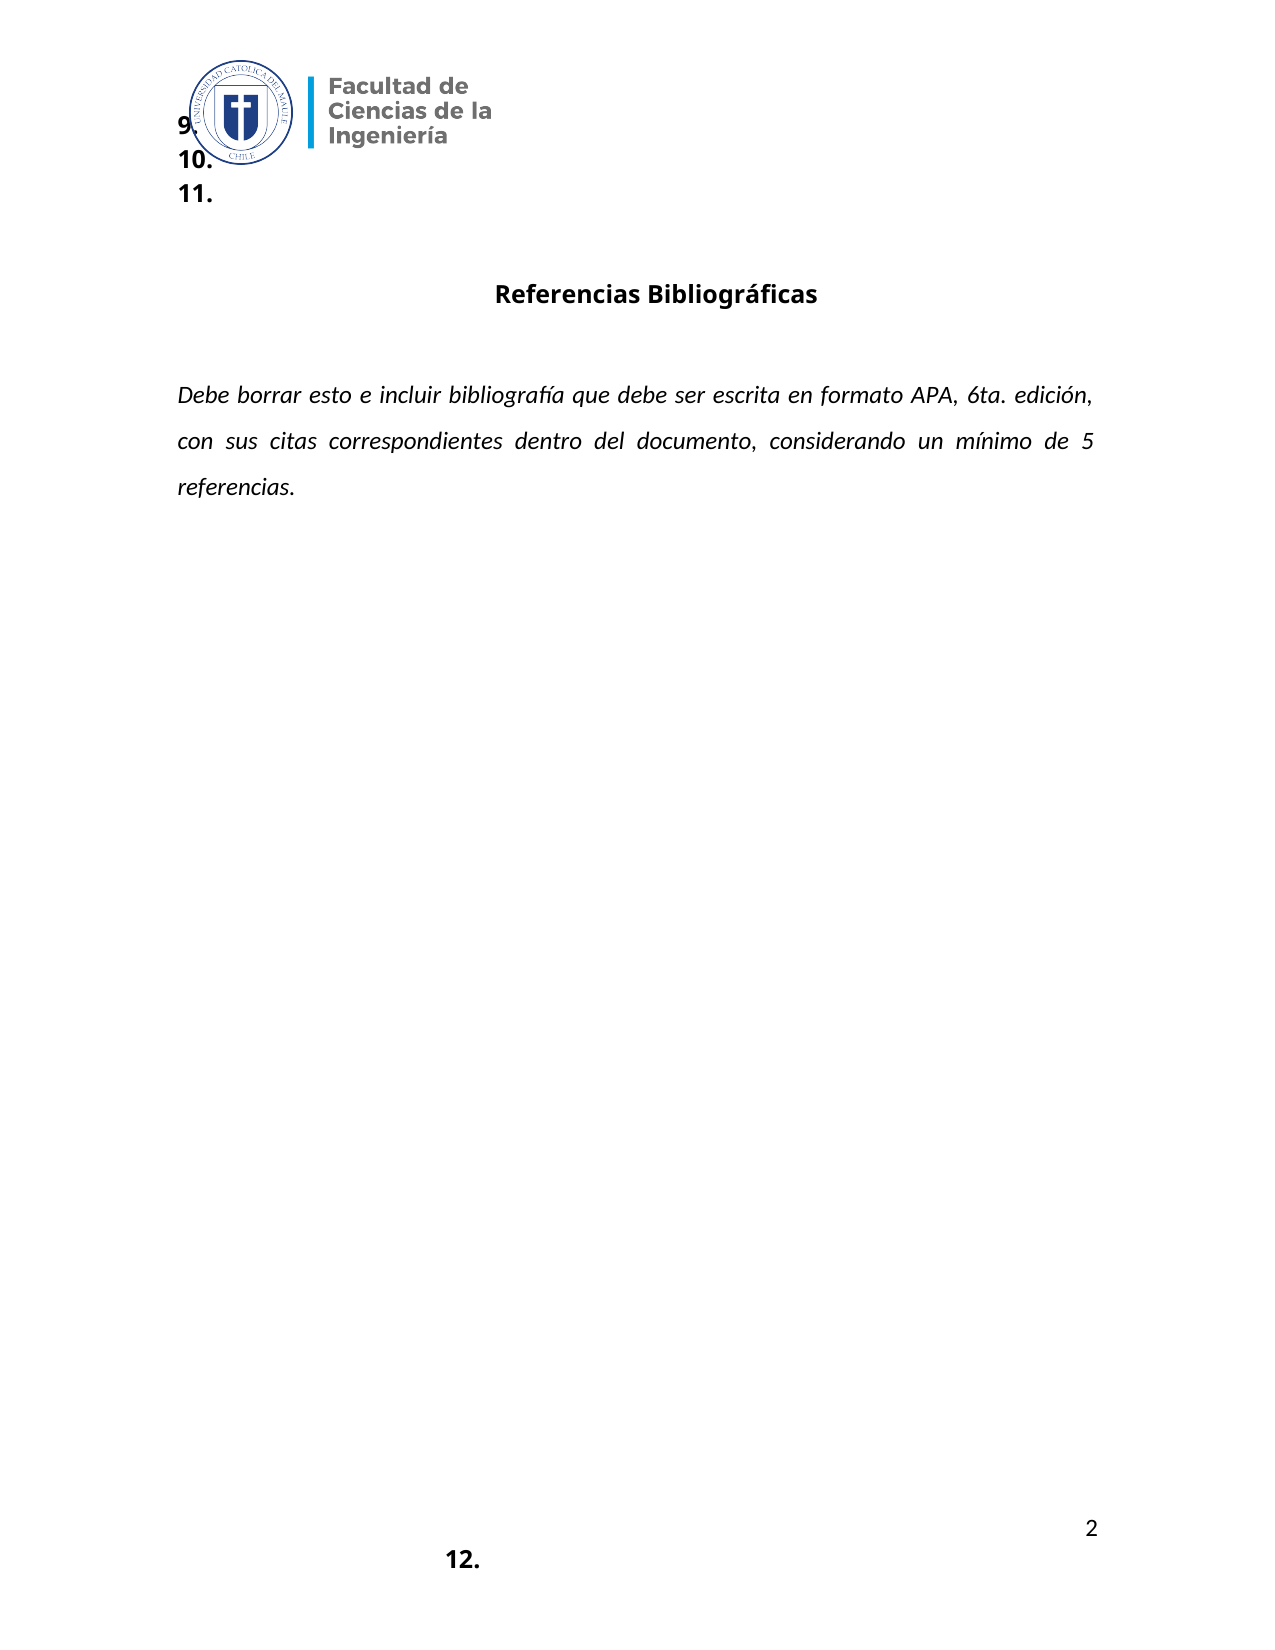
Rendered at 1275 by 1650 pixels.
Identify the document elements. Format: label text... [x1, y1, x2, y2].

list Debe borrar esto e incluir bibliografía que debe ser escrita en formato APA, 6ta. edición, con sus citas correspondientes dentro del documento, considerando un mínimo de 5 referencias. [177, 379, 1098, 501]
subtitle Referencias Bibliográficas [215, 277, 1098, 362]
picture [179, 59, 500, 166]
